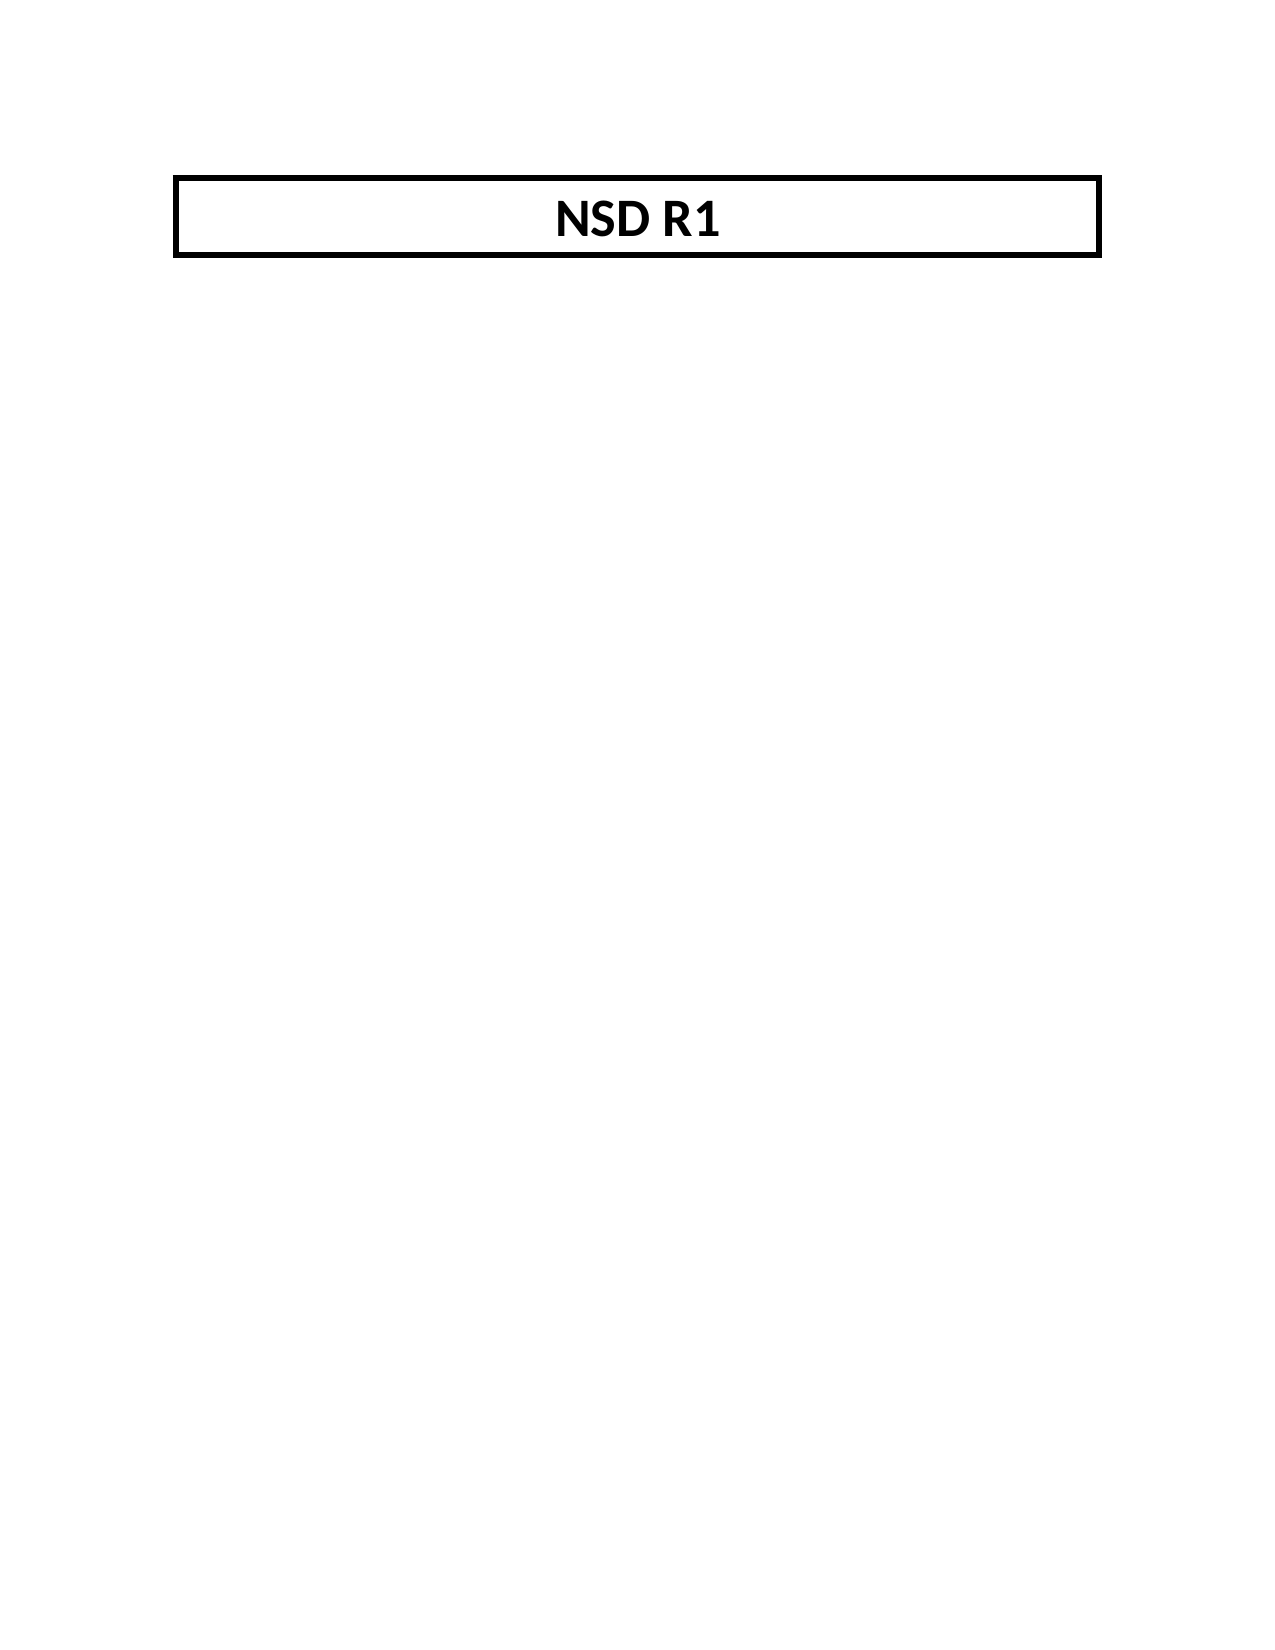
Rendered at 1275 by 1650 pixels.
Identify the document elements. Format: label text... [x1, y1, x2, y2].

subtitle NSD R1 [179, 181, 1096, 252]
